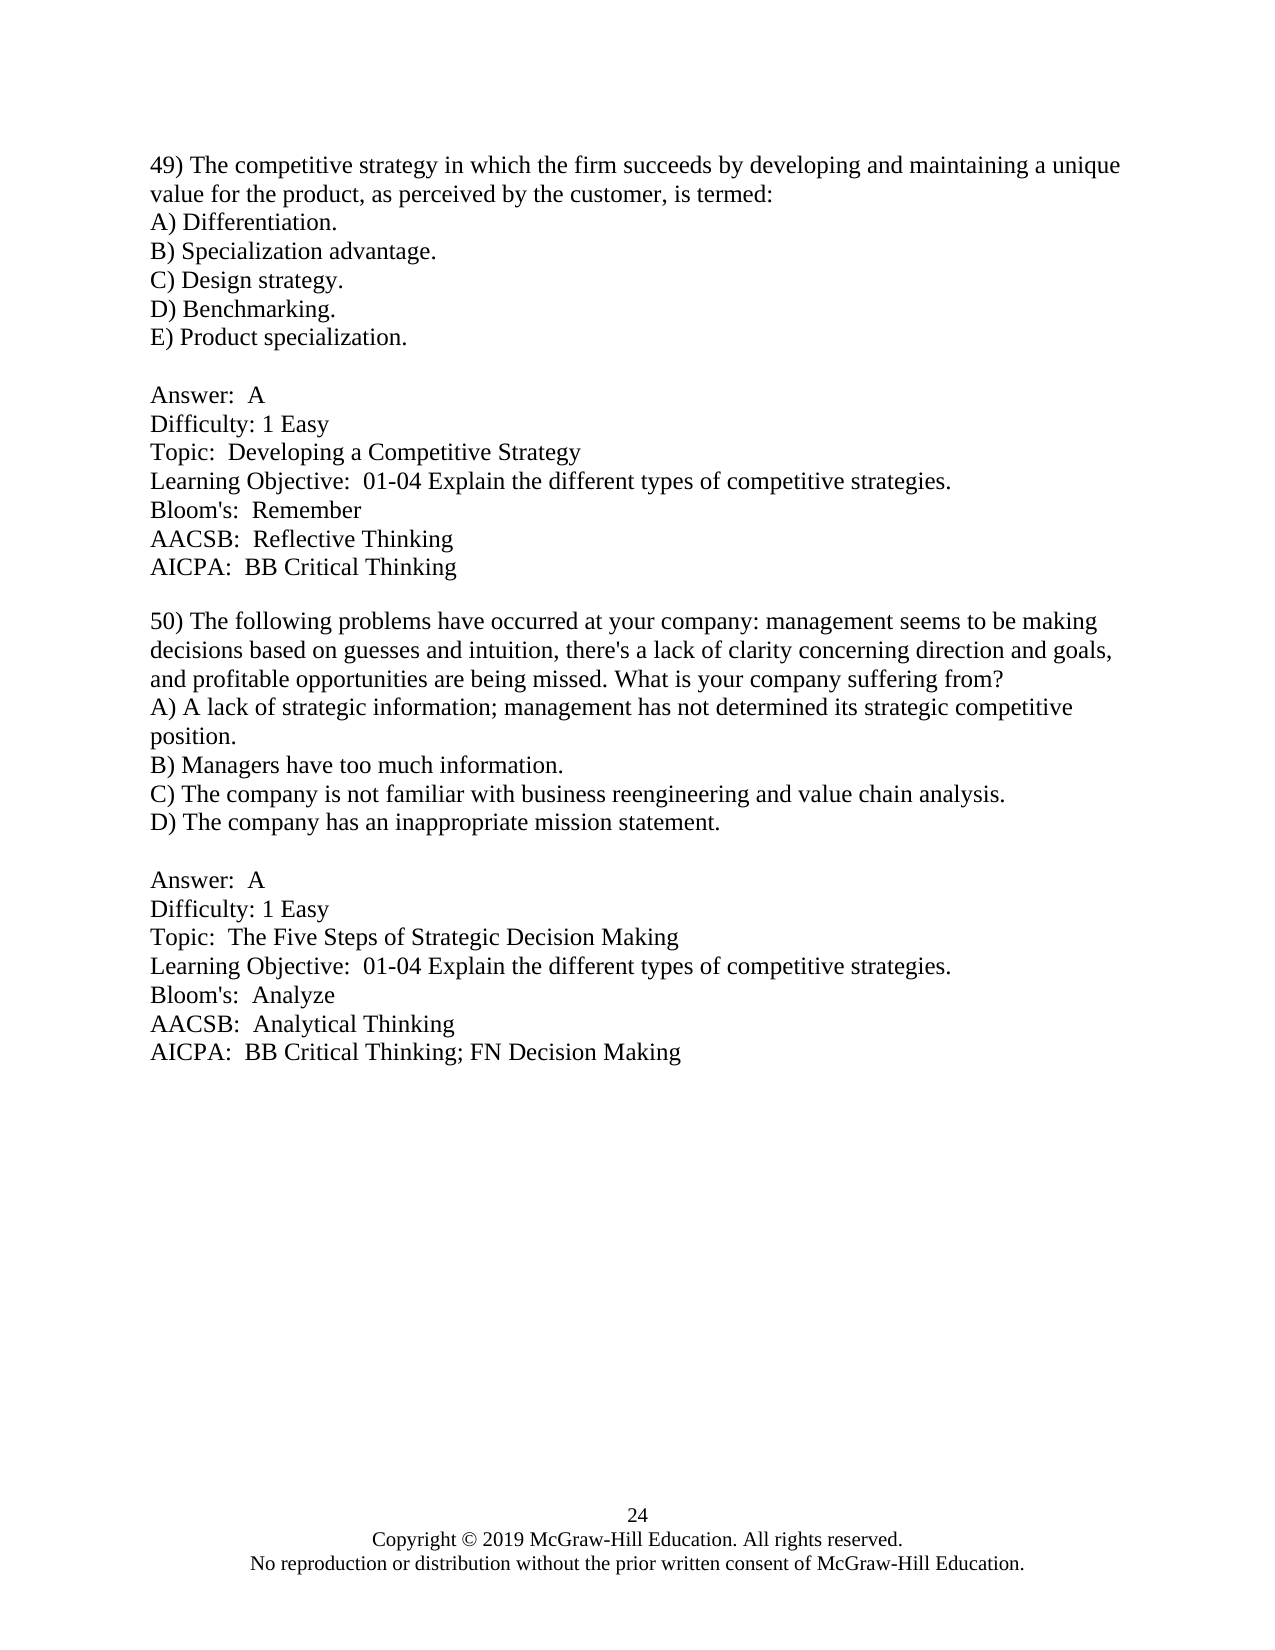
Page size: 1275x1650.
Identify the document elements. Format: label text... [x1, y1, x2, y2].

text Answer: A [150, 865, 1125, 894]
text AACSB: Reflective Thinking [150, 524, 1125, 552]
text E) Product specialization. [150, 322, 1125, 351]
text Bloom's: Analyze [150, 980, 1125, 1009]
text Difficulty: 1 Easy [150, 894, 1125, 922]
text AACSB: Analytical Thinking [150, 1009, 1125, 1037]
text C) Design strategy. [150, 265, 1125, 294]
text Difficulty: 1 Easy [150, 409, 1125, 437]
text Topic: The Five Steps of Strategic Decision Making [150, 922, 1125, 951]
text 50) The following problems have occurred at your company: management seems to be making decisions based on guesses and intuition, there's a lack of clarity concerning direction and goals, and profitable opportunities are being missed. What is your company suffering from? [150, 606, 1125, 692]
text D) Benchmarking. [150, 294, 1125, 322]
text A) Differentiation. [150, 207, 1125, 236]
text AICPA: BB Critical Thinking [150, 552, 1125, 581]
text AICPA: BB Critical Thinking; FN Decision Making [150, 1037, 1125, 1066]
text B) Specialization advantage. [150, 236, 1125, 265]
text C) The company is not familiar with business reengineering and value chain analysis. [150, 779, 1125, 807]
text B) Managers have too much information. [150, 750, 1125, 779]
text A) A lack of strategic information; management has not determined its strategic competitive position. [150, 692, 1125, 750]
text Topic: Developing a Competitive Strategy [150, 437, 1125, 466]
text Bloom's: Remember [150, 495, 1125, 524]
text Learning Objective: 01-04 Explain the different types of competitive strategies. [150, 951, 1125, 980]
text 49) The competitive strategy in which the firm succeeds by developing and maintaining a unique value for the product, as perceived by the customer, is termed: [150, 150, 1125, 207]
text Learning Objective: 01-04 Explain the different types of competitive strategies. [150, 466, 1125, 495]
text Answer: A [150, 380, 1125, 409]
text D) The company has an inappropriate mission statement. [150, 807, 1125, 836]
